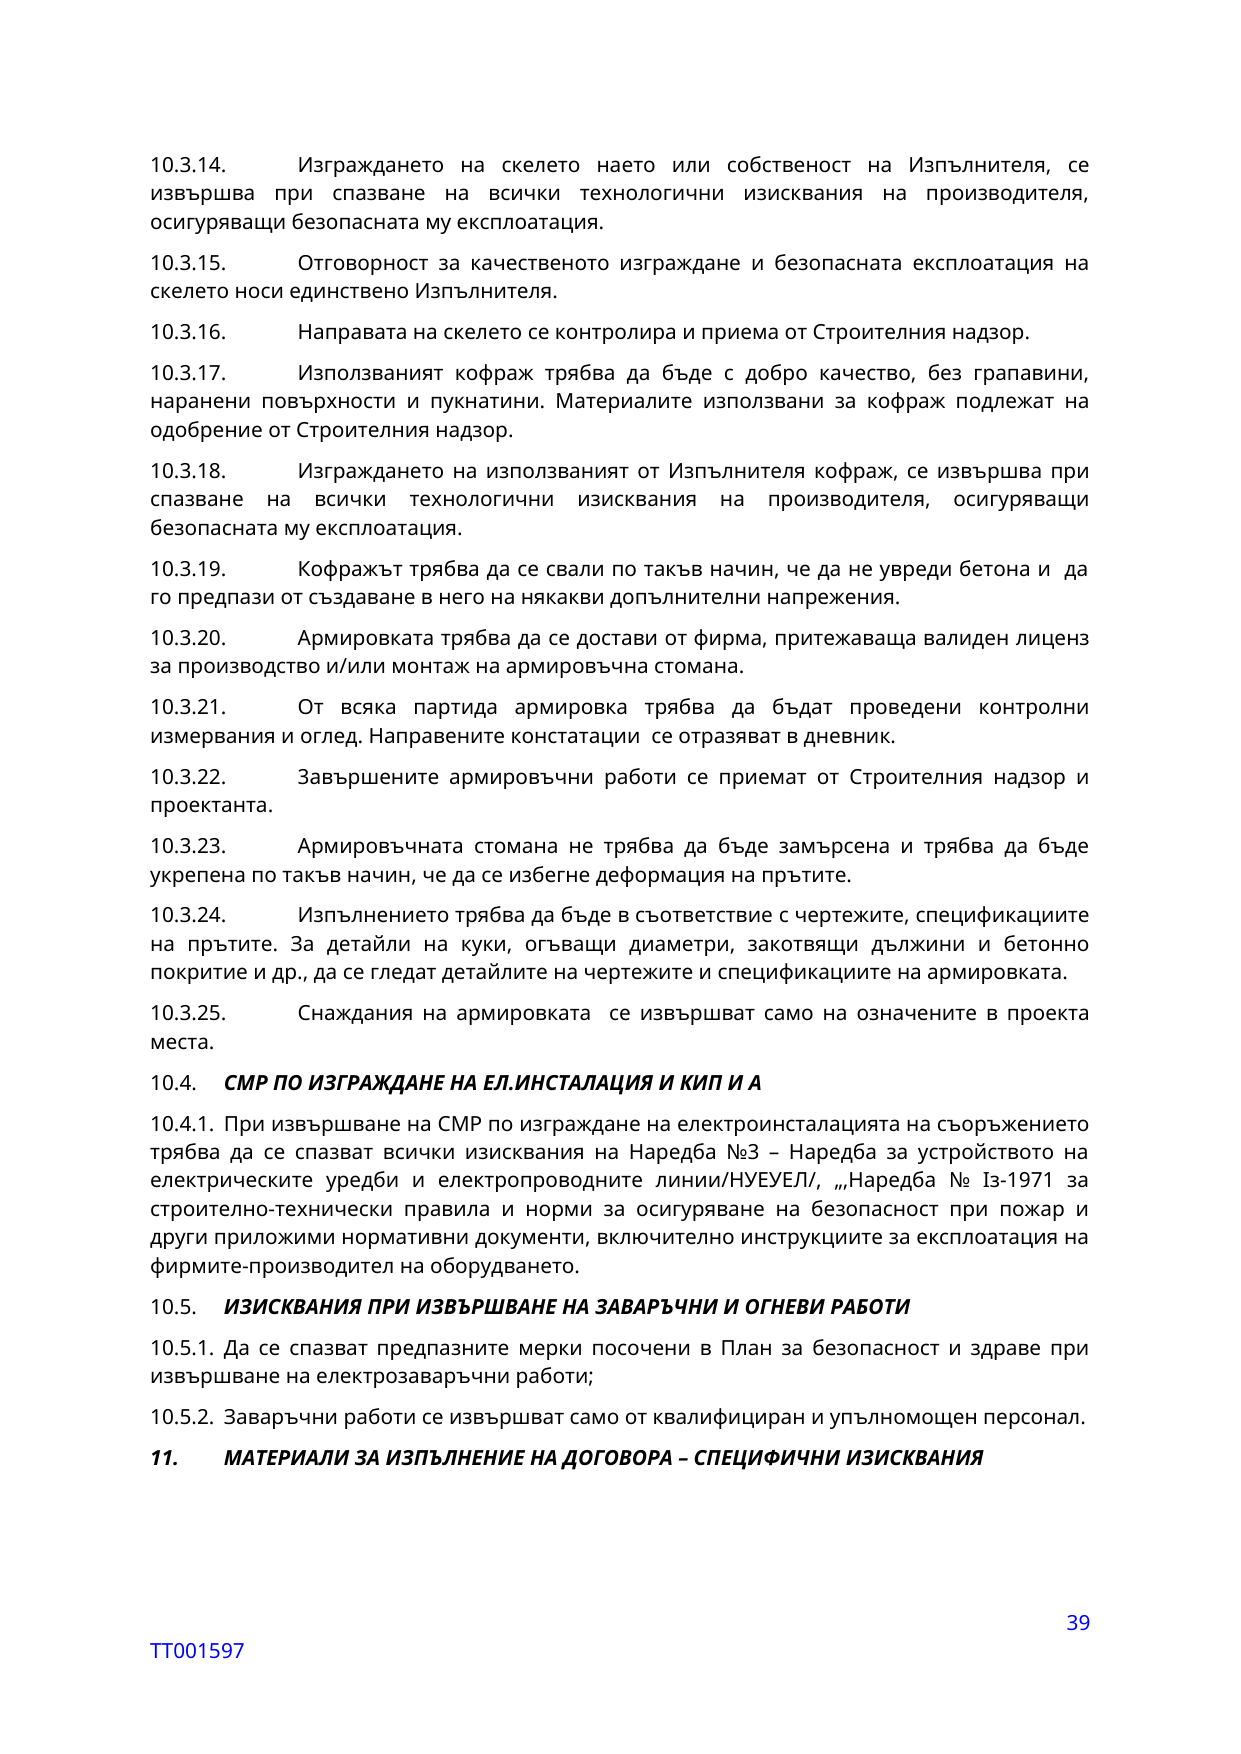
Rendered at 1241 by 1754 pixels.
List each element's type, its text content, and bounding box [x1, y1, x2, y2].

list ИЗИСКВАНИЯ ПРИ ИЗВЪРШВАНЕ НА ЗАВАРЪЧНИ И ОГНЕВИ РАБОТИ [150, 1292, 1090, 1320]
list МАТЕРИАЛИ ЗА ИЗПЪЛНЕНИЕ НА ДОГОВОРА – СПЕЦИФИЧНИ ИЗИСКВАНИЯ [150, 1443, 1090, 1472]
list От всяка партида армировка трябва да бъдат проведени контролни измервания и оглед. Направените констатации се отразяват в дневник. [150, 692, 1090, 749]
list Кофражът трябва да се свали по такъв начин, че да не увреди бетона и да го предпази от създаване в него на някакви допълнителни напрежения. [150, 554, 1090, 611]
list 3авършените армировъчни работи се приемат от Строителния надзор и проектанта. [150, 762, 1090, 819]
list Изграждането на скелето наето или собственост на Изпълнителя, се извършва при спазване на всички технологични изисквания на производителя, осигуряващи безопасната му експлоатация. [150, 150, 1090, 235]
list Да се спазват предпазните мерки посочени в План за безопасност и здраве при извършване на електрозаваръчни работи; [150, 1333, 1090, 1390]
list Направата на скелето се контролира и приема от Строителния надзор. [150, 317, 1090, 346]
list При извършване на СМР по изграждане на електроинсталацията на съоръжението трябва да се спазват всички изисквания на Наредба №3 – Наредба за устройството на електрическите уредби и електропроводните линии/НУЕУЕЛ/, „,Наредба № Iз-1971 за строително-технически правила и норми за осигуряване на безопасност при пожар и други приложими нормативни документи, включително инструкциите за експлоатация на фирмите-производител на оборудването. [150, 1109, 1090, 1279]
list Използваният кофраж трябва да бъде с добро качество, без грапавини, наранени повърхности и пукнатини. Материалите използвани за кофраж подлежат на одобрение от Строителния надзор. [150, 358, 1090, 443]
list СМР ПО ИЗГРАЖДАНЕ НА ЕЛ.ИНСТАЛАЦИЯ И КИП И А [150, 1068, 1090, 1096]
list Заваръчни работи се извършват само от квалифициран и упълномощен персонал. [150, 1402, 1090, 1431]
list Армировъчната стомана не трябва да бъде замърсена и трябва да бъде укрепена по такъв начин, че да се избегне деформация на прътите. [150, 831, 1090, 888]
list Изграждането на използваният от Изпълнителя кофраж, се извършва при спазване на всички технологични изисквания на производителя, осигуряващи безопасната му експлоатация. [150, 456, 1090, 541]
list Снаждания на армировката се извършват само на означените в проекта места. [150, 998, 1090, 1055]
list Отговорност за качественото изграждане и безопасната експлоатация на скелето носи единствено Изпълнителя. [150, 248, 1090, 305]
list Армировката трябва да се достави от фирма, притежаваща валиден лиценз за производство и/или монтаж на армировъчна стомана. [150, 623, 1090, 680]
list Изпълнението трябва да бъде в съответствие с чертежите, спецификациите на прътите. За детайли на куки, огъващи диаметри, закотвящи дължини и бетонно покритие и др., да се гледат детайлите на чертежите и спецификациите на армировката. [150, 901, 1090, 986]
